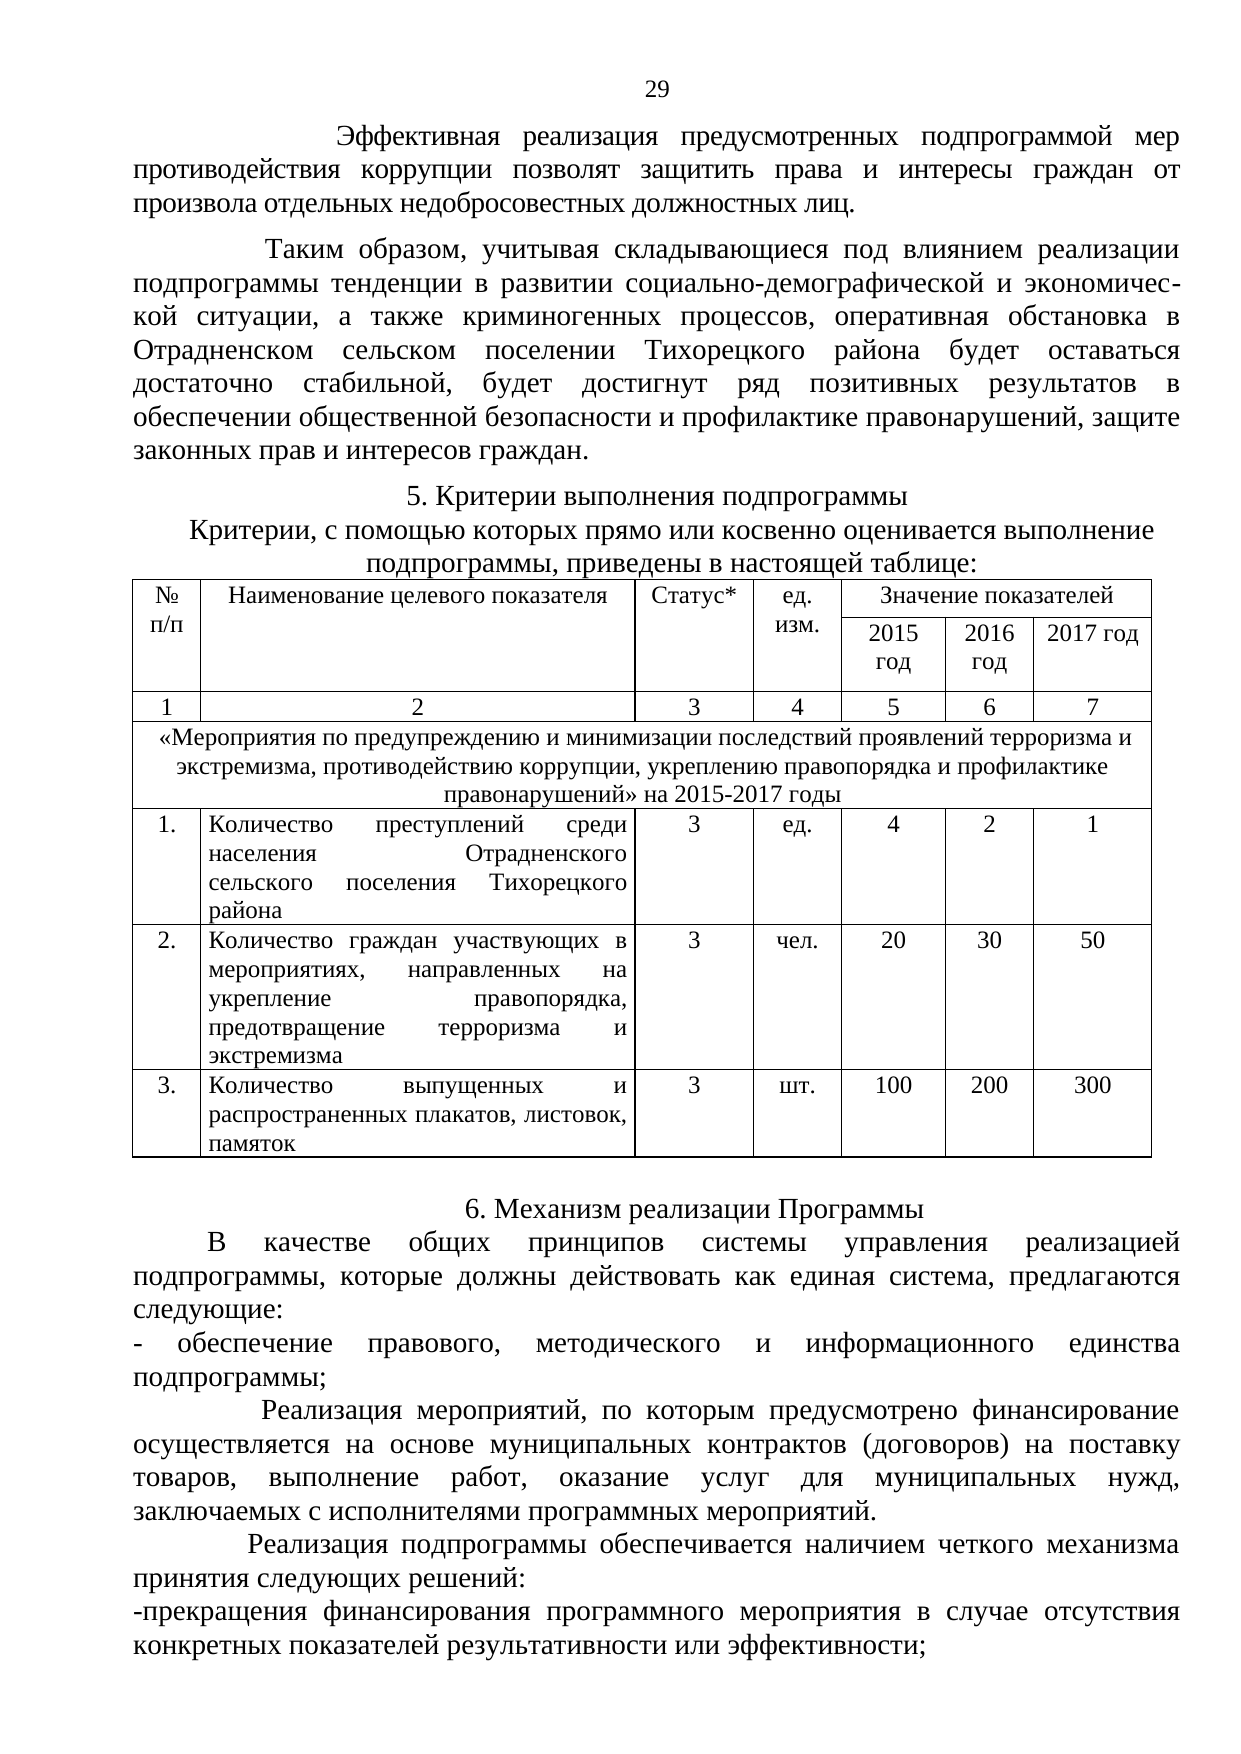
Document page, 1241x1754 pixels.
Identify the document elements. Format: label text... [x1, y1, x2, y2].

table_cell 4 [754, 692, 841, 721]
text Реализация мероприятий, по которым предусмотрено финансирование осуществляется на основе муниципальных контрактов (договоров) на поставку товаров, выполнение работ, оказание услуг для муниципальных нужд, заключаемых с исполнителями программных мероприятий. [133, 1392, 1181, 1526]
table_cell 7 [1034, 692, 1151, 721]
table_cell 3 [636, 692, 753, 721]
table_cell 100 [842, 1070, 945, 1156]
table_header Наименование целевого показателя [201, 580, 634, 691]
table_cell 6 [946, 692, 1033, 721]
table_cell 2 [946, 809, 1033, 924]
table_header ед. изм. [754, 580, 841, 691]
table_cell 200 [946, 1070, 1033, 1156]
table_cell 300 [1034, 1070, 1151, 1156]
table_cell 30 [946, 925, 1033, 1069]
table_cell Количество преступлений среди населения Отрадненского сельского поселения Тихорецкого района [201, 809, 634, 924]
table_cell 3 [636, 1070, 753, 1156]
table_cell 1 [1034, 809, 1151, 924]
table_cell «Мероприятия по предупреждению и минимизации последствий проявлений терроризма и экстремизма, противодействию коррупции, укреплению правопорядка и профилактике правонарушений» на 2015-2017 годы [133, 722, 1151, 808]
table_header Значение показателей [842, 580, 1151, 617]
table_cell 2016 год [946, 618, 1033, 691]
table_cell 50 [1034, 925, 1151, 1069]
table_cell 5 [842, 692, 945, 721]
table_cell шт. [754, 1070, 841, 1156]
table_cell 20 [842, 925, 945, 1069]
table_header № п/п [133, 580, 200, 691]
text Эффективная реализация предусмотренных подпрограммой мер противодействия коррупции позволят защитить права и интересы граждан от произвола отдельных недобросовестных должностных лиц. [133, 118, 1181, 219]
table_cell ед. [754, 809, 841, 924]
text Таким образом, учитывая складывающиеся под влиянием реализации подпрограммы тенденции в развитии социально-демографической и экономической ситуации, а также криминогенных процессов, оперативная обстановка в Отрадненском сельском поселении Тихорецкого района будет оставаться достаточно стабильной, будет достигнут ряд позитивных результатов в обеспечении общественной безопасности и профилактике правонарушений, защите законных прав и интересов граждан. [133, 231, 1181, 466]
table_cell 4 [842, 809, 945, 924]
table_cell Количество граждан участвующих в мероприятиях, направленных на укрепление правопорядка, предотвращение терроризма и экстремизма [201, 925, 634, 1069]
table_cell 3 [636, 809, 753, 924]
table_cell чел. [754, 925, 841, 1069]
text -прекращения финансирования программного мероприятия в случае отсутствия конкретных показателей результативности или эффективности; [133, 1593, 1181, 1661]
table_cell 2017 год [1034, 618, 1151, 691]
table_cell 2. [133, 925, 200, 1069]
table_cell 1 [133, 692, 200, 721]
table_cell Количество выпущенных и распространенных плакатов, листовок, памяток [201, 1070, 634, 1156]
text 5. Критерии выполнения подпрограммы [133, 478, 1181, 512]
text Реализация подпрограммы обеспечивается наличием четкого механизма принятия следующих решений: [133, 1526, 1181, 1593]
table_cell 2 [201, 692, 634, 721]
table_cell 3. [133, 1070, 200, 1156]
text В качестве общих принципов системы управления реализацией подпрограммы, которые должны действовать как единая система, предлагаются следующие: [133, 1224, 1181, 1325]
text - обеспечение правового, методического и информационного единства подпрограммы; [133, 1325, 1181, 1392]
table_header Статус* [636, 580, 753, 691]
text Критерии, с помощью которых прямо или косвенно оценивается выполнение подпрограммы, приведены в настоящей таблице: [162, 512, 1181, 579]
text 6. Механизм реализации Программы [133, 1191, 1182, 1224]
table_cell 3 [636, 925, 753, 1069]
table_cell 1. [133, 809, 200, 924]
table_cell 2015 год [842, 618, 945, 691]
